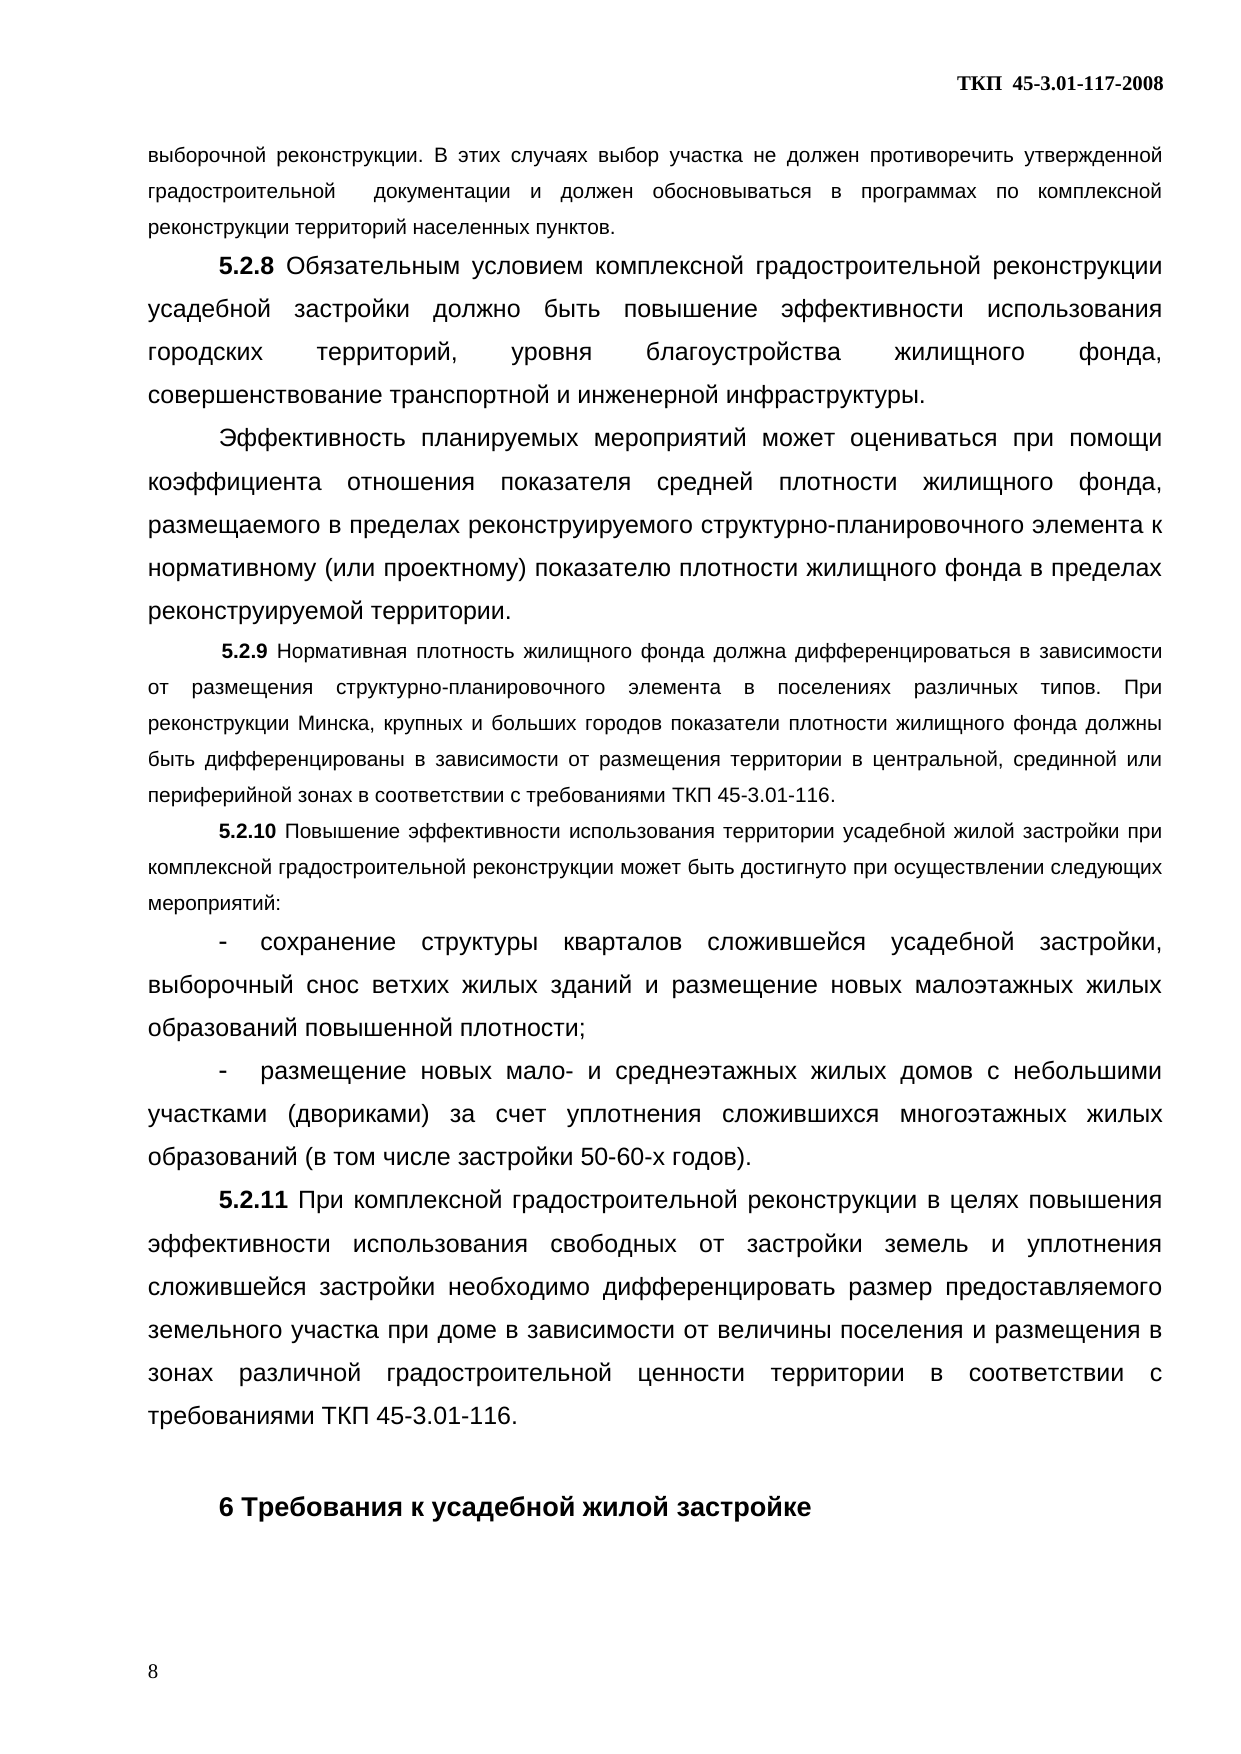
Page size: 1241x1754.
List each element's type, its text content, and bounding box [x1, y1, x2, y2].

text 5.2.10 Повышение эффективности использования территории усадебной жилой застройки при комплексной градостроительной реконструкции может быть достигнуто при осуществлении следующих мероприятий: [148, 819, 1163, 914]
text 5.2.9 Нормативная плотность жилищного фонда должна дифференцироваться в зависимости от размещения структурно-планировочного элемента в поселениях различных типов. При реконструкции Минска, крупных и больших городов показатели плотности жилищного фонда должны быть дифференцированы в зависимости от размещения территории в центральной, срединной или периферийной зонах в соответствии с требованиями ТКП 45-3.01-116. [148, 639, 1163, 807]
subtitle 6 Требования к усадебной жилой застройке [148, 1491, 1163, 1522]
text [148, 143, 1163, 239]
list сохранение структуры кварталов сложившейся усадебной застройки, выборочный снос ветхих жилых зданий и размещение новых малоэтажных жилых образований повышенной плотности; [148, 926, 1163, 1042]
text 5.2.11 При комплексной градостроительной реконструкции в целях повышения эффективности использования свободных от застройки земель и уплотнения сложившейся застройки необходимо дифференцировать размер предоставляемого земельного участка при доме в зависимости от величины поселения и размещения в зонах различной градостроительной ценности территории в соответствии с требованиями ТКП 45-3.01-116. [148, 1185, 1163, 1430]
list размещение новых мало- и среднеэтажных жилых домов с небольшими участками (двориками) за счет уплотнения сложившихся многоэтажных жилых образований (в том числе застройки 50-60-х годов). [148, 1056, 1163, 1171]
text Эффективность планируемых мероприятий может оцениваться при помощи коэффициента отношения показателя средней плотности жилищного фонда, размещаемого в пределах реконструируемого структурно-планировочного элемента к нормативному (или проектному) показателю плотности жилищного фонда в пределах реконструируемой территории. [148, 423, 1163, 624]
text 5.2.8 Обязательным условием комплексной градостроительной реконструкции усадебной застройки должно быть повышение эффективности использования городских территорий, уровня благоустройства жилищного фонда, совершенствование транспортной и инженерной инфраструктуры. [148, 251, 1163, 409]
